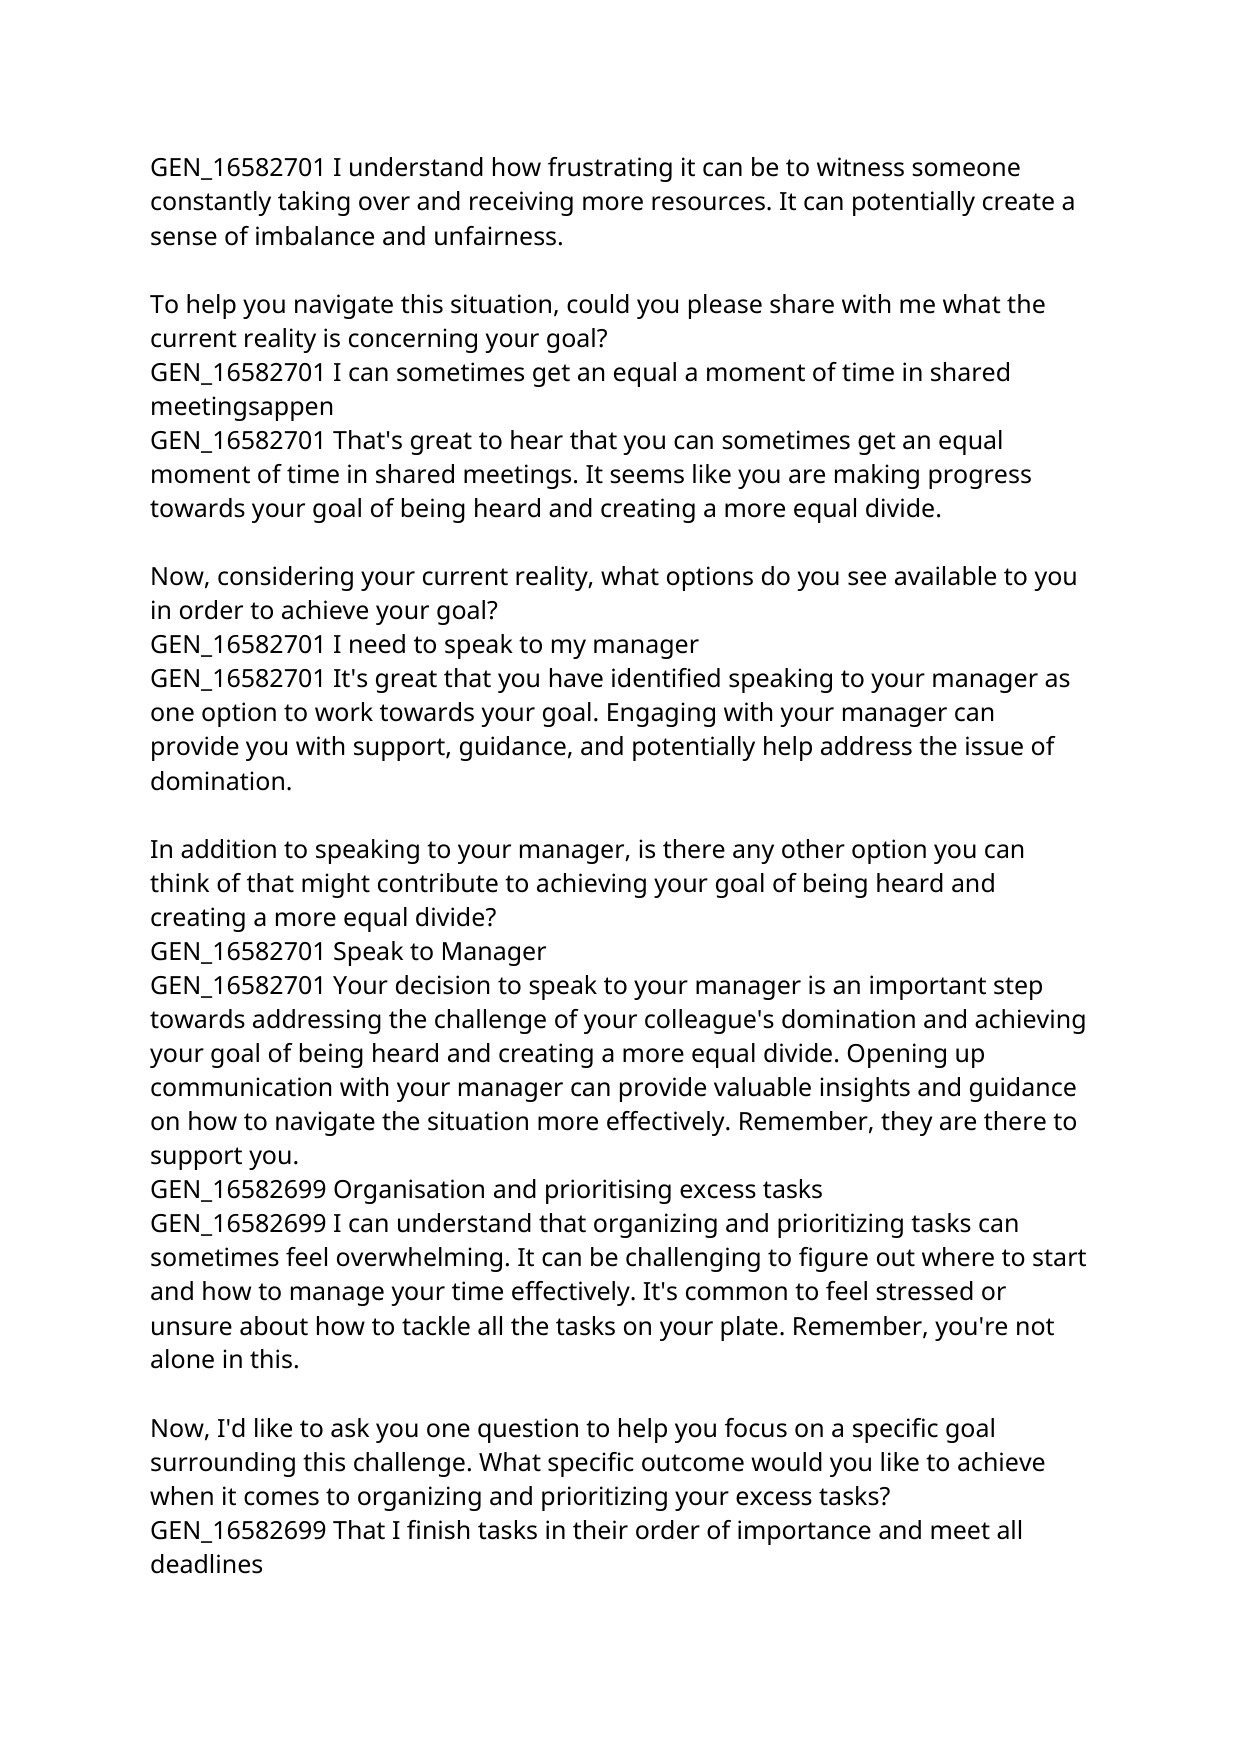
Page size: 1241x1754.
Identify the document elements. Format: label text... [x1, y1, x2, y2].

text Now, I'd like to ask you one question to help you focus on a specific goal surrounding this challenge. What specific outcome would you like to achieve when it comes to organizing and prioritizing your excess tasks? [150, 1410, 1090, 1512]
text GEN_16582701 That's great to hear that you can sometimes get an equal moment of time in shared meetings. It seems like you are making progress towards your goal of being heard and creating a more equal divide. [150, 422, 1090, 525]
text GEN_16582701 It's great that you have identified speaking to your manager as one option to work towards your goal. Engaging with your manager can provide you with support, guidance, and potentially help address the issue of domination. [150, 661, 1090, 797]
text GEN_16582699 Organisation and prioritising excess tasks [150, 1172, 1090, 1206]
text Now, considering your current reality, what options do you see available to you in order to achieve your goal? [150, 559, 1090, 627]
text GEN_16582701 I need to speak to my manager [150, 627, 1090, 661]
text To help you navigate this situation, could you please share with me what the current reality is concerning your goal? [150, 286, 1090, 354]
text In addition to speaking to your manager, is there any other option you can think of that might contribute to achieving your goal of being heard and creating a more equal divide? [150, 831, 1090, 933]
text GEN_16582701 I understand how frustrating it can be to witness someone constantly taking over and receiving more resources. It can potentially create a sense of imbalance and unfairness. [150, 150, 1090, 252]
text GEN_16582701 Speak to Manager [150, 933, 1090, 967]
text GEN_16582701 Your decision to speak to your manager is an important step towards addressing the challenge of your colleague's domination and achieving your goal of being heard and creating a more equal divide. Opening up communication with your manager can provide valuable insights and guidance on how to navigate the situation more effectively. Remember, they are there to support you. [150, 967, 1090, 1172]
text GEN_16582699 That I finish tasks in their order of importance and meet all deadlines [150, 1512, 1090, 1581]
text GEN_16582701 I can sometimes get an equal a moment of time in shared meetingsappen [150, 354, 1090, 422]
text GEN_16582699 I can understand that organizing and prioritizing tasks can sometimes feel overwhelming. It can be challenging to figure out where to start and how to manage your time effectively. It's common to feel stressed or unsure about how to tackle all the tasks on your plate. Remember, you're not alone in this. [150, 1206, 1090, 1376]
